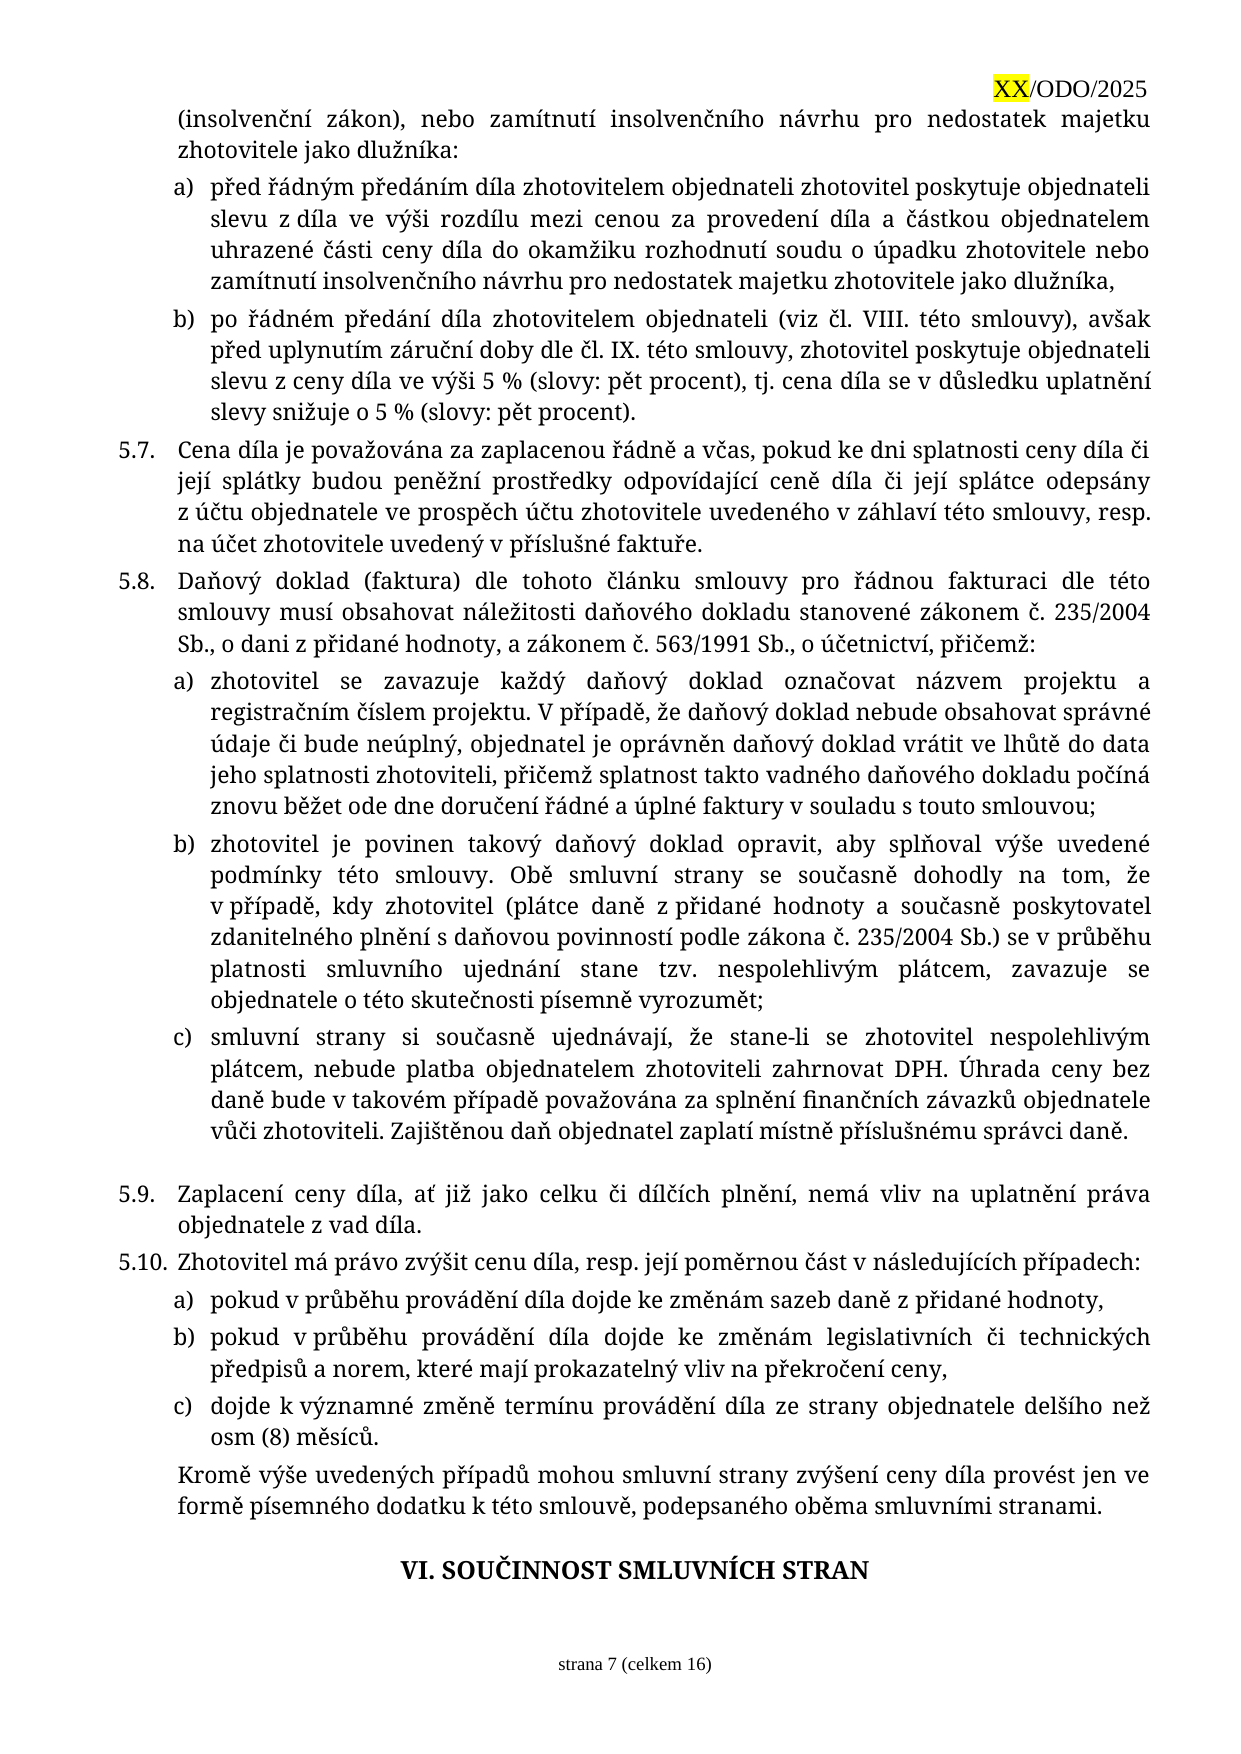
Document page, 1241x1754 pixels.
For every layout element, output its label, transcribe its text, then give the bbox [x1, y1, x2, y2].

list pokud v průběhu provádění díla dojde ke změnám legislativních či technických předpisů a norem, které mají prokazatelný vliv na překročení ceny, [173, 1321, 1152, 1384]
list pokud v průběhu provádění díla dojde ke změnám sazeb daně z přidané hodnoty, [173, 1284, 1152, 1315]
list dojde k významné změně termínu provádění díla ze strany objednatele delšího než osm (8) měsíců. [173, 1390, 1152, 1452]
list Zaplacení ceny díla, ať již jako celku či dílčích plnění, nemá vliv na uplatnění práva objednatele z vad díla. [118, 1177, 1152, 1240]
list zhotovitel je povinen takový daňový doklad opravit, aby splňoval výše uvedené podmínky této smlouvy. Obě smluvní strany se současně dohodly na tom, že v případě, kdy zhotovitel (plátce daně z přidané hodnoty a současně poskytovatel zdanitelného plnění s daňovou povinností podle zákona č. 235/2004 Sb.) se v průběhu platnosti smluvního ujednání stane tzv. nespolehlivým plátcem, zavazuje se objednatele o této skutečnosti písemně vyrozumět; [173, 827, 1152, 1015]
list smluvní strany si současně ujednávají, že stane-li se zhotovitel nespolehlivým plátcem, nebude platba objednatelem zhotoviteli zahrnovat DPH. Úhrada ceny bez daně bude v takovém případě považována za splnění finančních závazků objednatele vůči zhotoviteli. Zajištěnou daň objednatel zaplatí místně příslušnému správci daně. [173, 1021, 1152, 1146]
list Daňový doklad (faktura) dle tohoto článku smlouvy pro řádnou fakturaci dle této smlouvy musí obsahovat náležitosti daňového dokladu stanovené zákonem č. 235/2004 Sb., o dani z přidané hodnoty, a zákonem č. 563/1991 Sb., o účetnictví, přičemž: [118, 565, 1152, 659]
list po řádném předání díla zhotovitelem objednateli (viz čl. VIII. této smlouvy), avšak před uplynutím záruční doby dle čl. IX. této smlouvy, zhotovitel poskytuje objednateli slevu z ceny díla ve výši 5 % (slovy: pět procent), tj. cena díla se v důsledku uplatnění slevy snižuje o 5 % (slovy: pět procent). [173, 302, 1152, 427]
list zhotovitel se zavazuje každý daňový doklad označovat názvem projektu a registračním číslem projektu. V případě, že daňový doklad nebude obsahovat správné údaje či bude neúplný, objednatel je oprávněn daňový doklad vrátit ve lhůtě do data jeho splatnosti zhotoviteli, přičemž splatnost takto vadného daňového dokladu počíná znovu běžet ode dne doručení řádné a úplné faktury v souladu s touto smlouvou; [173, 665, 1152, 821]
list Zhotovitel má právo zvýšit cenu díla, resp. její poměrnou část v následujících případech: [118, 1246, 1152, 1277]
list před řádným předáním díla zhotovitelem objednateli zhotovitel poskytuje objednateli slevu z díla ve výši rozdílu mezi cenou za provedení díla a částkou objednatelem uhrazené části ceny díla do okamžiku rozhodnutí soudu o úpadku zhotovitele nebo zamítnutí insolvenčního návrhu pro nedostatek majetku zhotovitele jako dlužníka, [173, 171, 1152, 296]
text VI. SOUČINNOST SMLUVNÍCH STRAN [118, 1552, 1152, 1587]
list Cena díla je považována za zaplacenou řádně a včas, pokud ke dni splatnosti ceny díla či její splátky budou peněžní prostředky odpovídající ceně díla či její splátce odepsány z účtu objednatele ve prospěch účtu zhotovitele uvedeného v záhlaví této smlouvy, resp. na účet zhotovitele uvedený v příslušné faktuře. [118, 434, 1152, 559]
text Kromě výše uvedených případů mohou smluvní strany zvýšení ceny díla provést jen ve formě písemného dodatku k této smlouvě, podepsaného oběma smluvními stranami. [177, 1459, 1152, 1521]
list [118, 102, 1152, 165]
